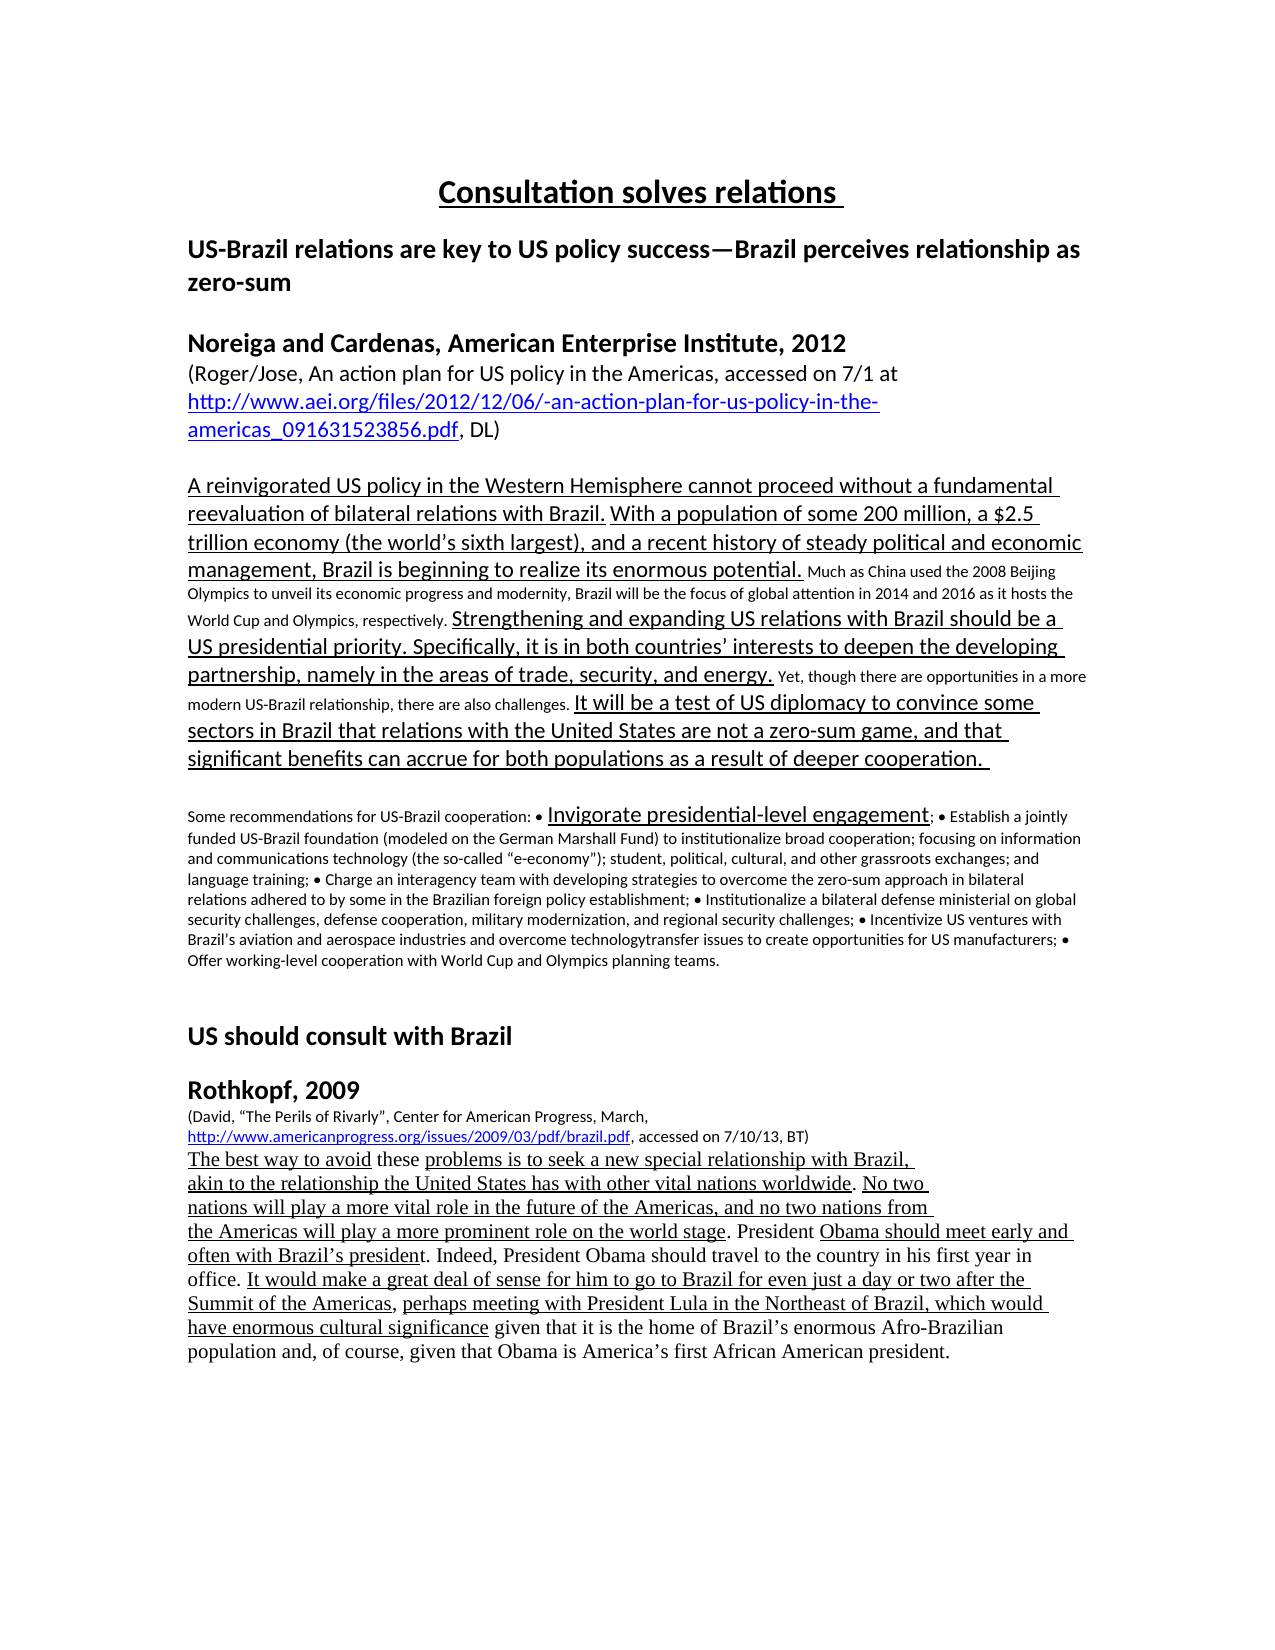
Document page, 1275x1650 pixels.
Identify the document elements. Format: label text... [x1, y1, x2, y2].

subtitle US should consult with Brazil [187, 1019, 1087, 1052]
text (Roger/Jose, An action plan for US policy in the Americas, accessed on 7/1 at http://www.aei.org/files/2012/12/06/-an-action-plan-for-us-policy-in-the-americas_091631523856.pdf, DL) [187, 359, 1087, 443]
text (David, “The Perils of Rivarly”, Center for American Progress, March, http://www.americanprogress.org/issues/2009/03/pdf/brazil.pdf, accessed on 7/10/13, BT) [187, 1106, 1087, 1147]
text A reinvigorated US policy in the Western Hemisphere cannot proceed without a fundamental reevaluation of bilateral relations with Brazil. With a population of some 200 million, a $2.5 trillion economy (the world’s sixth largest), and a recent history of steady political and economic management, Brazil is beginning to realize its enormous potential. Much as China used the 2008 Beijing Olympics to unveil its economic progress and modernity, Brazil will be the focus of global attention in 2014 and 2016 as it hosts the World Cup and Olympics, respectively. Strengthening and expanding US relations with Brazil should be a US presidential priority. Specifically, it is in both countries’ interests to deepen the developing partnership, namely in the areas of trade, security, and energy. Yet, though there are opportunities in a more modern US-Brazil relationship, there are also challenges. It will be a test of US diplomacy to convince some sectors in Brazil that relations with the United States are not a zero-sum game, and that significant benefits can accrue for both populations as a result of deeper cooperation. [187, 472, 1087, 772]
subtitle Consultation solves relations [187, 171, 1087, 212]
subtitle US-Brazil relations are key to US policy success—Brazil perceives relationship as zero-sum [187, 232, 1087, 298]
text The best way to avoid these problems is to seek a new special relationship with Brazil, [187, 1147, 1087, 1171]
text Some recommendations for US-Brazil cooperation: • Invigorate presidential-level engagement; • Establish a jointly funded US-Brazil foundation (modeled on the German Marshall Fund) to institutionalize broad cooperation; focusing on information and communications technology (the so-called “e-economy”); student, political, cultural, and other grassroots exchanges; and language training; • Charge an interagency team with developing strategies to overcome the zero-sum approach in bilateral relations adhered to by some in the Brazilian foreign policy establishment; • Institutionalize a bilateral defense ministerial on global security challenges, defense cooperation, military modernization, and regional security challenges; • Incentivize US ventures with Brazil’s aviation and aerospace industries and overcome technologytransfer issues to create opportunities for US manufacturers; • Offer working-level cooperation with World Cup and Olympics planning teams. [187, 800, 1087, 970]
text nations will play a more vital role in the future of the Americas, and no two nations from [187, 1195, 1087, 1219]
text akin to the relationship the United States has with other vital nations worldwide. No two [187, 1171, 1087, 1195]
subtitle Rothkopf, 2009 [187, 1073, 1087, 1106]
text Noreiga and Cardenas, American Enterprise Institute, 2012 [187, 326, 1087, 359]
text the Americas will play a more prominent role on the world stage. President Obama should meet early and often with Brazil’s president. Indeed, President Obama should travel to the country in his first year in office. It would make a great deal of sense for him to go to Brazil for even just a day or two after the Summit of the Americas, perhaps meeting with President Lula in the Northeast of Brazil, which would have enormous cultural significance given that it is the home of Brazil’s enormous Afro-Brazilian population and, of course, given that Obama is America’s first African American president. [187, 1219, 1087, 1363]
